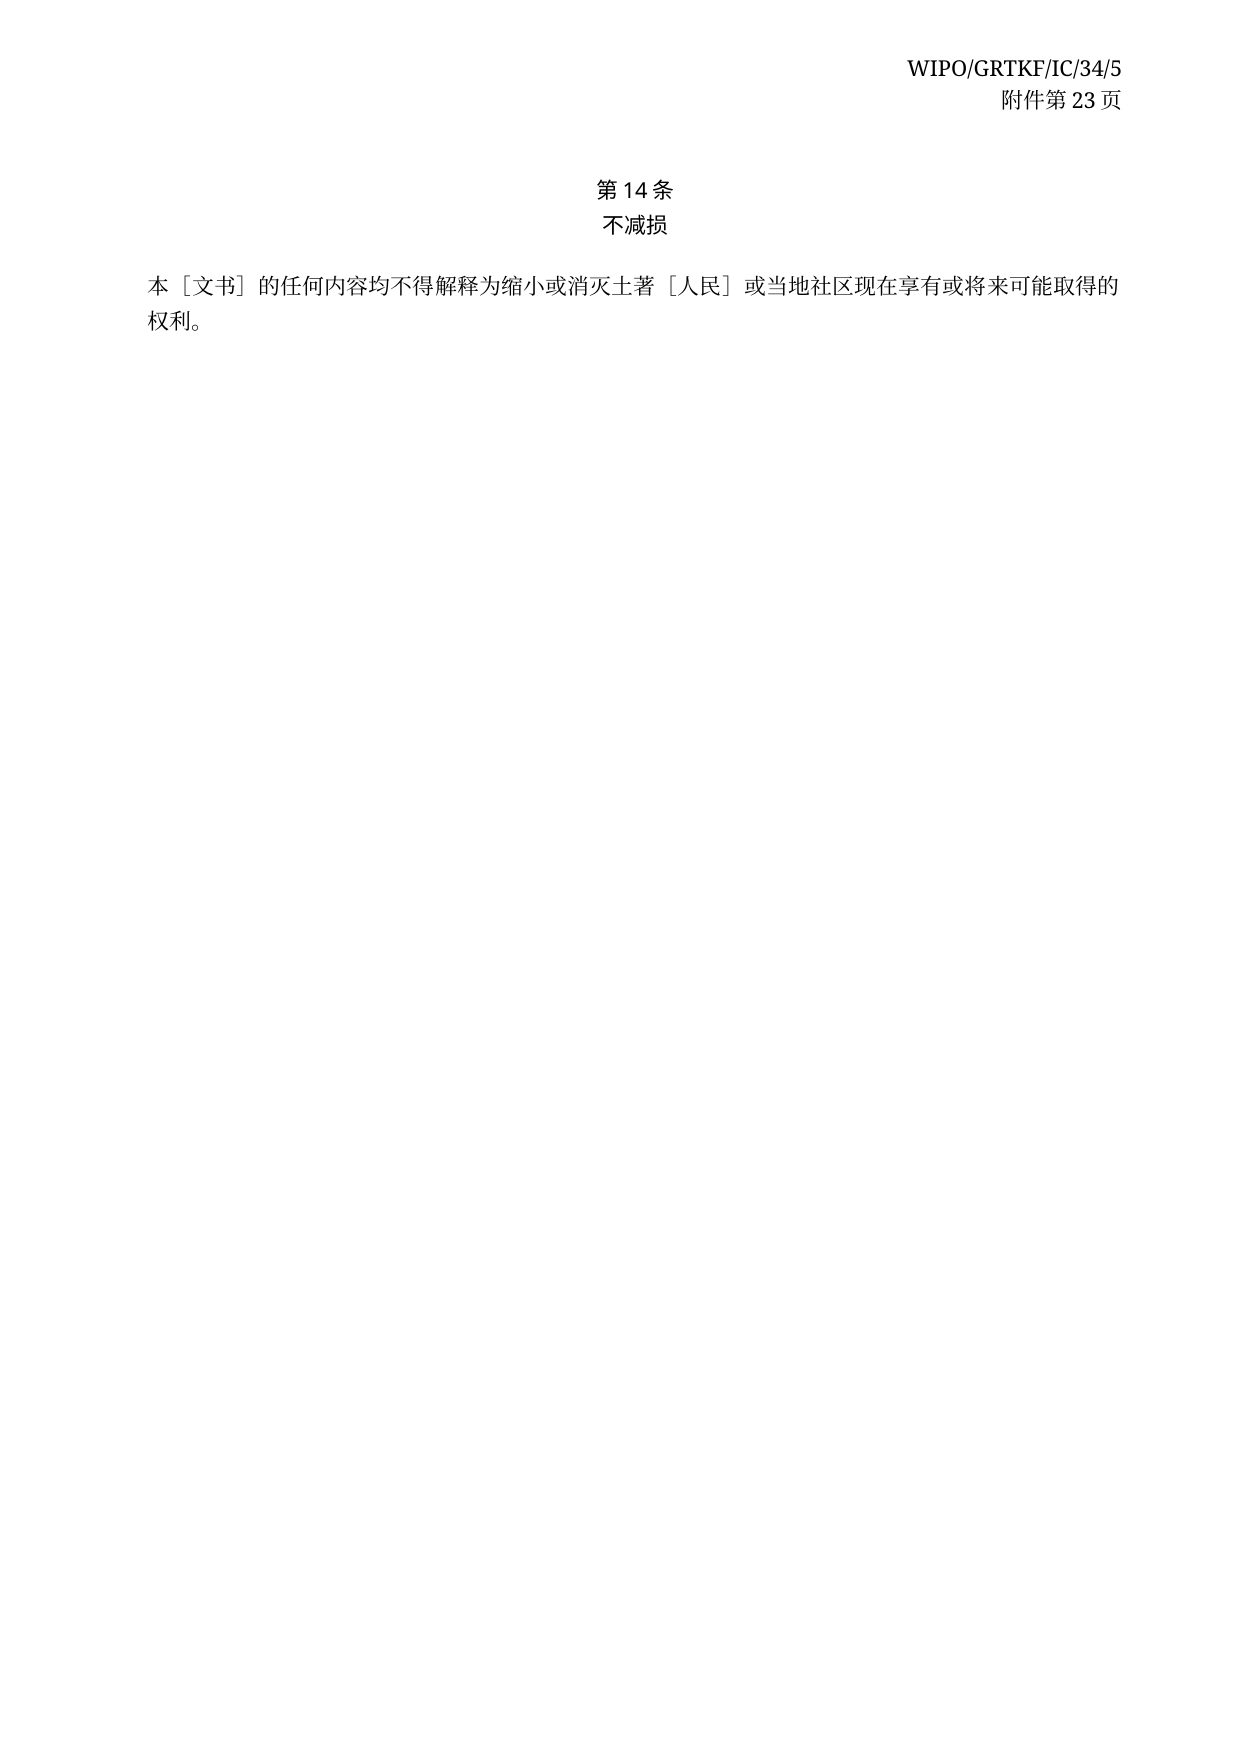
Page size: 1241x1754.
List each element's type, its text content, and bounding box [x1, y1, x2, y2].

text 第14条 不减损 [148, 169, 1122, 240]
text 本［文书］的任何内容均不得解释为缩小或消灭土著［人民］或当地社区现在享有或将来可能取得的权利。 [148, 265, 1122, 336]
